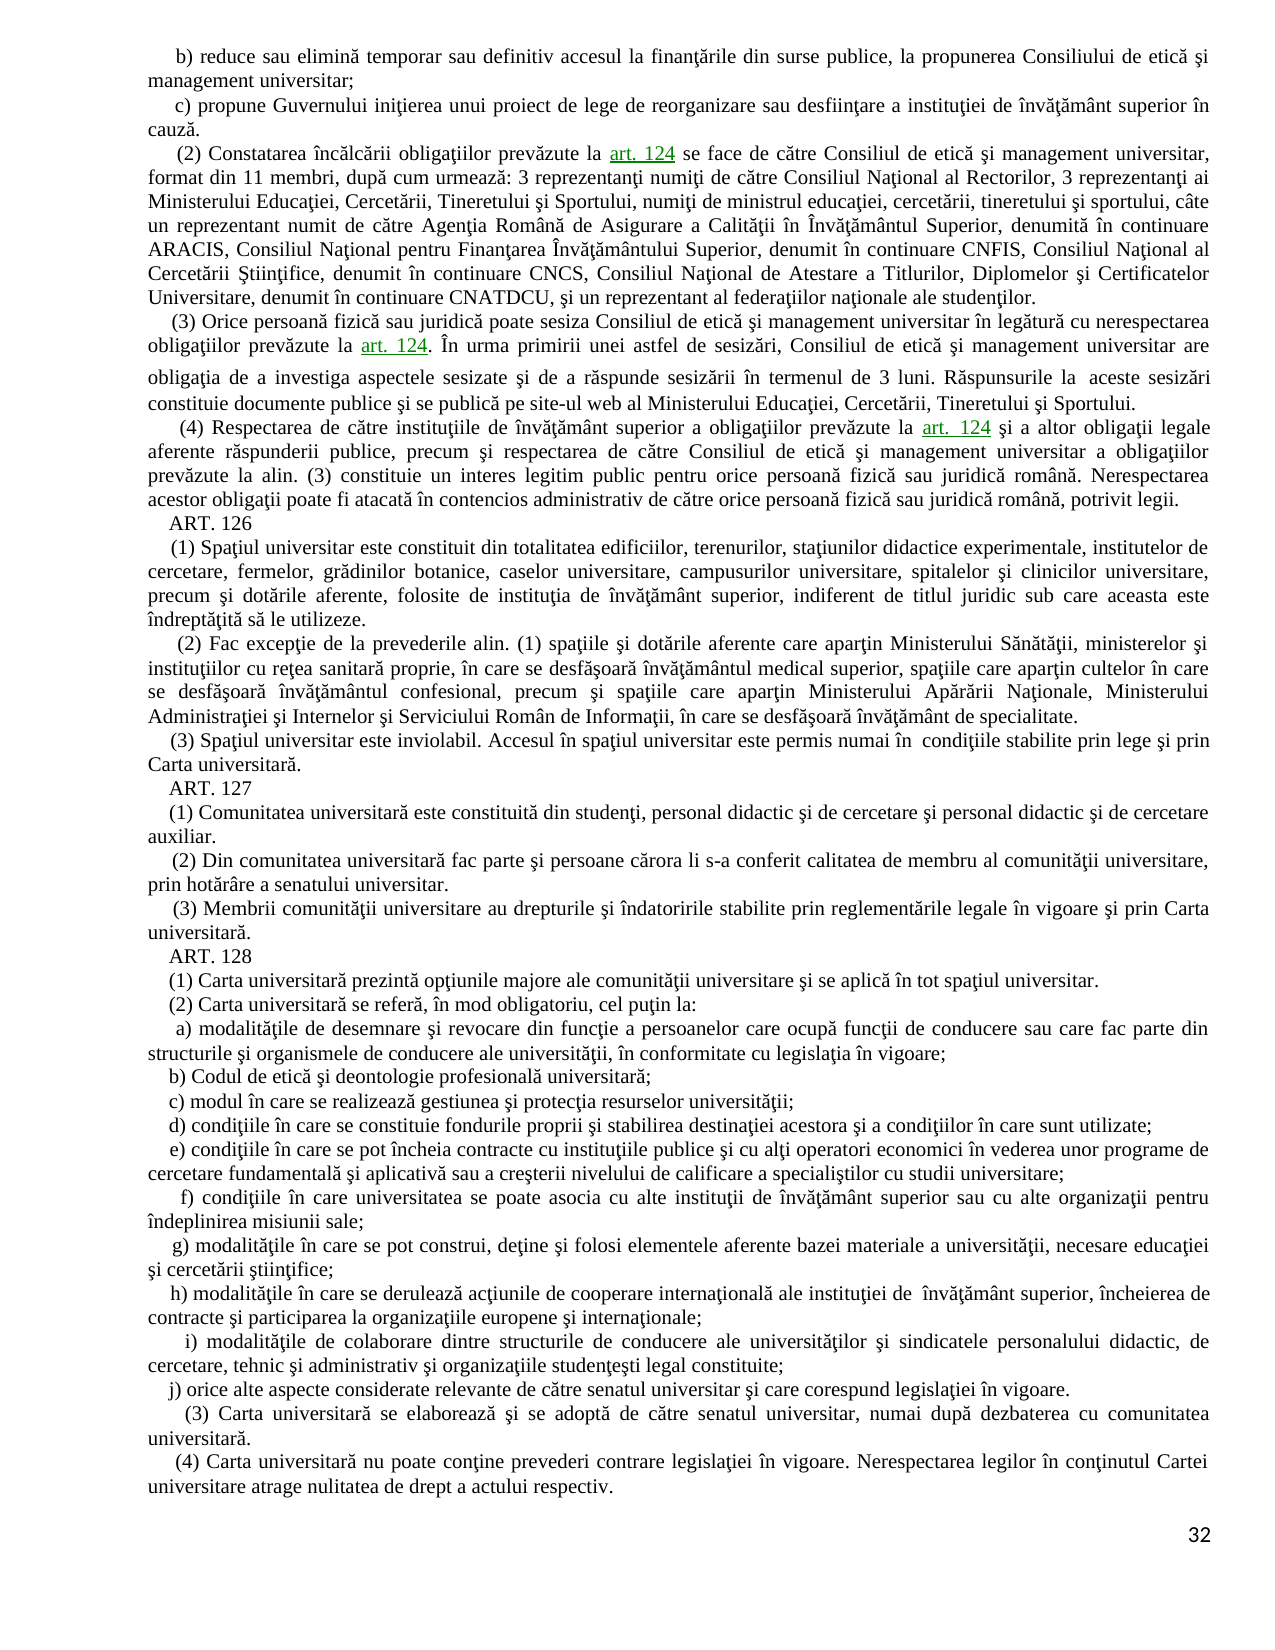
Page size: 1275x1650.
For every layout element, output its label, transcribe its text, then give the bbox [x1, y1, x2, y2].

text (1) Comunitatea universitară este constituită din studenţi, personal didactic şi de cercetare şi personal didactic şi de cercetare auxiliar. [148, 800, 1211, 848]
text g) modalităţile în care se pot construi, deţine şi folosi elementele aferente bazei materiale a universităţii, necesare educaţiei şi cercetării ştiinţifice; [148, 1233, 1211, 1281]
text i) modalităţile de colaborare dintre structurile de conducere ale universităţilor şi sindicatele personalului didactic, de cercetare, tehnic şi administrativ şi organizaţiile studenţeşti legal constituite; [148, 1329, 1211, 1377]
text j) orice alte aspecte considerate relevante de către senatul universitar şi care corespund legislaţiei în vigoare. [148, 1377, 1211, 1401]
text ART. 128 [148, 944, 1211, 968]
text (2) Carta universitară se referă, în mod obligatoriu, cel puţin la: [148, 992, 1211, 1016]
text b) Codul de etică şi deontologie profesională universitară; [148, 1064, 1211, 1088]
text c) modul în care se realizează gestiunea şi protecţia resurselor universităţii; [148, 1088, 1211, 1113]
text (4) Respectarea de către instituţiile de învăţământ superior a obligaţiilor prevăzute la art. 124 şi a altor obligaţii legale aferente răspunderii publice, precum şi respectarea de către Consiliul de etică şi management universitar a obligaţiilor prevăzute la alin. (3) constituie un interes legitim public pentru orice persoană fizică sau juridică română. Nerespectarea acestor obligaţii poate fi atacată în contencios administrativ de către orice persoană fizică sau juridică română, potrivit legii. [148, 415, 1211, 511]
text (2) Constatarea încălcării obligaţiilor prevăzute la art. 124 se face de către Consiliul de etică şi management universitar, format din 11 membri, după cum urmează: 3 reprezentanţi numiţi de către Consiliul Naţional al Rectorilor, 3 reprezentanţi ai Ministerului Educaţiei, Cercetării, Tineretului şi Sportului, numiţi de ministrul educaţiei, cercetării, tineretului şi sportului, câte un reprezentant numit de către Agenţia Română de Asigurare a Calităţii în Învăţământul Superior, denumită în continuare ARACIS, Consiliul Naţional pentru Finanţarea Învăţământului Superior, denumit în continuare CNFIS, Consiliul Naţional al Cercetării Ştiinţifice, denumit în continuare CNCS, Consiliul Naţional de Atestare a Titlurilor, Diplomelor şi Certificatelor Universitare, denumit în continuare CNATDCU, şi un reprezentant al federaţiilor naţionale ale studenţilor. [148, 141, 1211, 309]
text (2) Din comunitatea universitară fac parte şi persoane cărora li s-a conferit calitatea de membru al comunităţii universitare, prin hotărâre a senatului universitar. [148, 848, 1211, 896]
text ART. 126 [148, 511, 1211, 535]
text c) propune Guvernului iniţierea unui proiect de lege de reorganizare sau desfiinţare a instituţiei de învăţământ superior în cauză. [148, 92, 1211, 141]
text a) modalităţile de desemnare şi revocare din funcţie a persoanelor care ocupă funcţii de conducere sau care fac parte din structurile şi organismele de conducere ale universităţii, în conformitate cu legislaţia în vigoare; [148, 1016, 1211, 1064]
text b) reduce sau elimină temporar sau definitiv accesul la finanţările din surse publice, la propunerea Consiliului de etică şi management universitar; [148, 44, 1211, 92]
text (4) Carta universitară nu poate conţine prevederi contrare legislaţiei în vigoare. Nerespectarea legilor în conţinutul Cartei universitare atrage nulitatea de drept a actului respectiv. [148, 1449, 1211, 1498]
text (2) Fac excepţie de la prevederile alin. (1) spaţiile şi dotările aferente care aparţin Ministerului Sănătăţii, ministerelor şi instituţiilor cu reţea sanitară proprie, în care se desfăşoară învăţământul medical superior, spaţiile care aparţin cultelor în care se desfăşoară învăţământul confesional, precum şi spaţiile care aparţin Ministerului Apărării Naţionale, Ministerului Administraţiei şi Internelor şi Serviciului Român de Informaţii, în care se desfăşoară învăţământ de specialitate. [148, 631, 1211, 728]
text d) condiţiile în care se constituie fondurile proprii şi stabilirea destinaţiei acestora şi a condiţiilor în care sunt utilizate; [148, 1113, 1211, 1137]
text f) condiţiile în care universitatea se poate asocia cu alte instituţii de învăţământ superior sau cu alte organizaţii pentru îndeplinirea misiunii sale; [148, 1185, 1211, 1233]
text ART. 127 [148, 776, 1211, 800]
text (3) Membrii comunităţii universitare au drepturile şi îndatoririle stabilite prin reglementările legale în vigoare şi prin Carta universitară. [148, 896, 1211, 944]
text h) modalităţile în care se derulează acţiunile de cooperare internaţională ale instituţiei de învăţământ superior, încheierea de contracte şi participarea la organizaţiile europene şi internaţionale; [148, 1281, 1211, 1329]
text (3) Spaţiul universitar este inviolabil. Accesul în spaţiul universitar este permis numai în condiţiile stabilite prin lege şi prin Carta universitară. [148, 728, 1211, 776]
text (3) Orice persoană fizică sau juridică poate sesiza Consiliul de etică şi management universitar în legătură cu nerespectarea obligaţiilor prevăzute la art. 124. În urma primirii unei astfel de sesizări, Consiliul de etică şi management universitar are obligaţia de a investiga aspectele sesizate şi de a răspunde sesizării în termenul de 3 luni. Răspunsurile la aceste sesizări constituie documente publice şi se publică pe site-ul web al Ministerului Educaţiei, Cercetării, Tineretului şi Sportului. [148, 309, 1211, 415]
text (1) Carta universitară prezintă opţiunile majore ale comunităţii universitare şi se aplică în tot spaţiul universitar. [148, 968, 1211, 992]
text (1) Spaţiul universitar este constituit din totalitatea edificiilor, terenurilor, staţiunilor didactice experimentale, institutelor de cercetare, fermelor, grădinilor botanice, caselor universitare, campusurilor universitare, spitalelor şi clinicilor universitare, precum şi dotările aferente, folosite de instituţia de învăţământ superior, indiferent de titlul juridic sub care aceasta este îndreptăţită să le utilizeze. [148, 535, 1211, 631]
text (3) Carta universitară se elaborează şi se adoptă de către senatul universitar, numai după dezbaterea cu comunitatea universitară. [148, 1401, 1211, 1449]
text e) condiţiile în care se pot încheia contracte cu instituţiile publice şi cu alţi operatori economici în vederea unor programe de cercetare fundamentală şi aplicativă sau a creşterii nivelului de calificare a specialiştilor cu studii universitare; [148, 1137, 1211, 1185]
